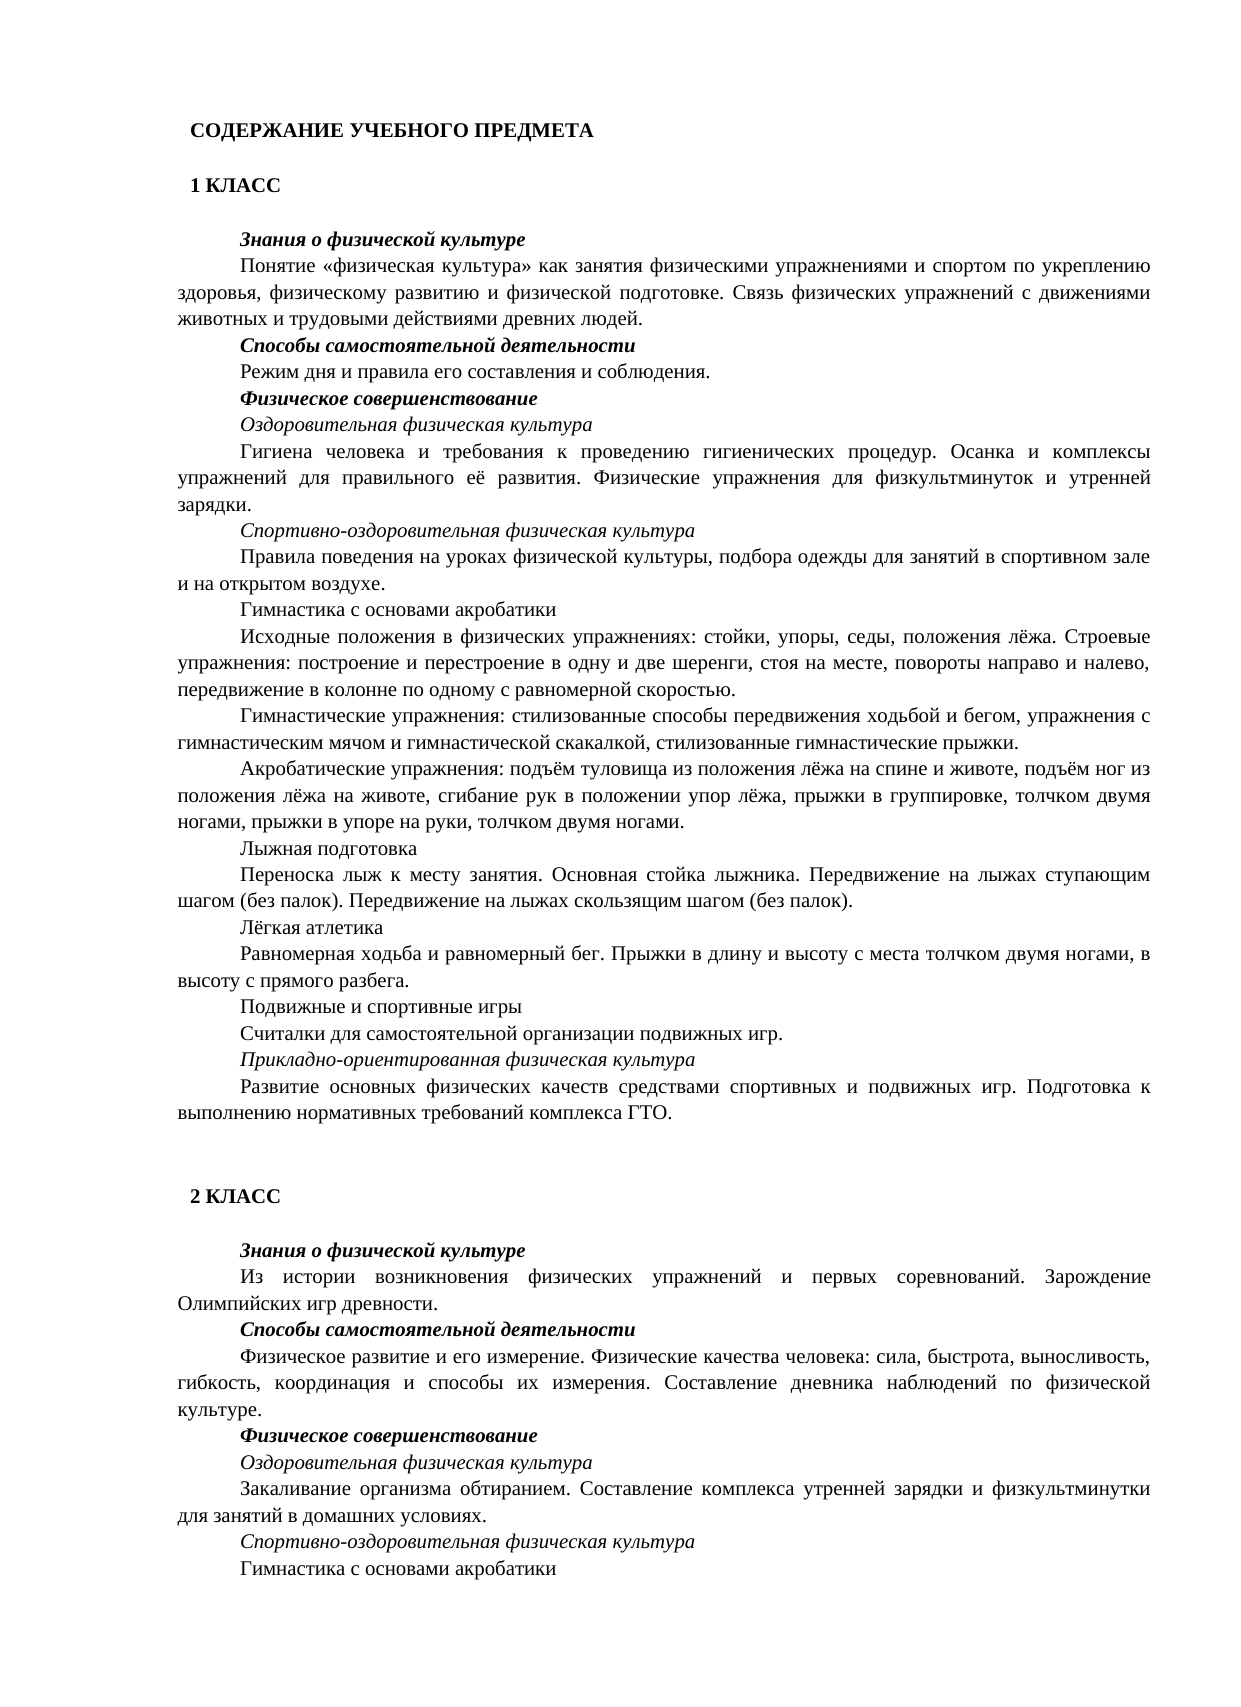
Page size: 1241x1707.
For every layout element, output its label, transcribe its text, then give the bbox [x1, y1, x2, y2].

text Гимнастика с основами акробатики [177, 1555, 1152, 1579]
text Акробатические упражнения: подъём туловища из положения лёжа на спине и животе, подъём ног из положения лёжа на животе, сгибание рук в положении упор лёжа, прыжки в группировке, толчком двумя ногами, прыжки в упоре на руки, толчком двумя ногами. [177, 756, 1152, 833]
text Гигиена человека и требования к проведению гигиенических процедур. Осанка и комплексы упражнений для правильного её развития. Физические упражнения для физкультминуток и утренней зарядки. [177, 438, 1152, 516]
text Правила поведения на уроках физической культуры, подбора одежды для занятий в спортивном зале и на открытом воздухе. [177, 544, 1152, 595]
text 2 КЛАСС [190, 1183, 1152, 1208]
text Равномерная ходьба и равномерный бег. Прыжки в длину и высоту с места толчком двумя ногами, в высоту с прямого разбега. [177, 941, 1152, 992]
text 1 КЛАСС [190, 172, 1152, 197]
text Спортивно-оздоровительная физическая культура [177, 518, 1152, 542]
text Считалки для самостоятельной организации подвижных игр. [177, 1021, 1152, 1045]
text Способы самостоятельной деятельности [177, 333, 1152, 357]
text Гимнастика с основами акробатики [177, 597, 1152, 621]
text Из истории возникновения физических упражнений и первых соревнований. Зарождение Олимпийских игр древности. [177, 1264, 1152, 1315]
text Понятие «физическая культура» как занятия физическими упражнениями и спортом по укреплению здоровья, физическому развитию и физической подготовке. Связь физических упражнений с движениями животных и трудовыми действиями древних людей. [177, 253, 1152, 330]
text Исходные положения в физических упражнениях: стойки, упоры, седы, положения лёжа. Строевые упражнения: построение и перестроение в одну и две шеренги, стоя на месте, повороты направо и налево, передвижение в колонне по одному с равномерной скоростью. [177, 624, 1152, 701]
text Физическое совершенствование [177, 386, 1152, 410]
text Лыжная подготовка [177, 835, 1152, 859]
text Режим дня и правила его составления и соблюдения. [177, 359, 1152, 383]
text Физическое развитие и его измерение. Физические качества человека: сила, быстрота, выносливость, гибкость, координация и способы их измерения. Составление дневника наблюдений по физической культуре. [177, 1344, 1152, 1421]
text Физическое совершенствование [177, 1423, 1152, 1447]
text Лёгкая атлетика [177, 915, 1152, 939]
text Знания о физической культуре [177, 227, 1152, 251]
text Спортивно-оздоровительная физическая культура [177, 1529, 1152, 1553]
text ​СОДЕРЖАНИЕ УЧЕБНОГО ПРЕДМЕТА [190, 118, 1152, 142]
text Переноска лыж к месту занятия. Основная стойка лыжника. Передвижение на лыжах ступающим шагом (без палок). Передвижение на лыжах скользящим шагом (без палок). [177, 862, 1152, 912]
text Развитие основных физических качеств средствами спортивных и подвижных игр. Подготовка к выполнению нормативных требований комплекса ГТО. [177, 1073, 1152, 1124]
text Закаливание организма обтиранием. Составление комплекса утренней зарядки и физкультминутки для занятий в домашних условиях. [177, 1476, 1152, 1527]
text Оздоровительная физическая культура [177, 412, 1152, 436]
text Знания о физической культуре [177, 1238, 1152, 1262]
text Гимнастические упражнения: стилизованные способы передвижения ходьбой и бегом, упражнения с гимнастическим мячом и гимнастической скакалкой, стилизованные гимнастические прыжки. [177, 703, 1152, 754]
text Способы самостоятельной деятельности [177, 1317, 1152, 1341]
text Прикладно-ориентированная физическая культура [177, 1047, 1152, 1071]
text Оздоровительная физическая культура [177, 1449, 1152, 1474]
text Подвижные и спортивные игры [177, 994, 1152, 1018]
